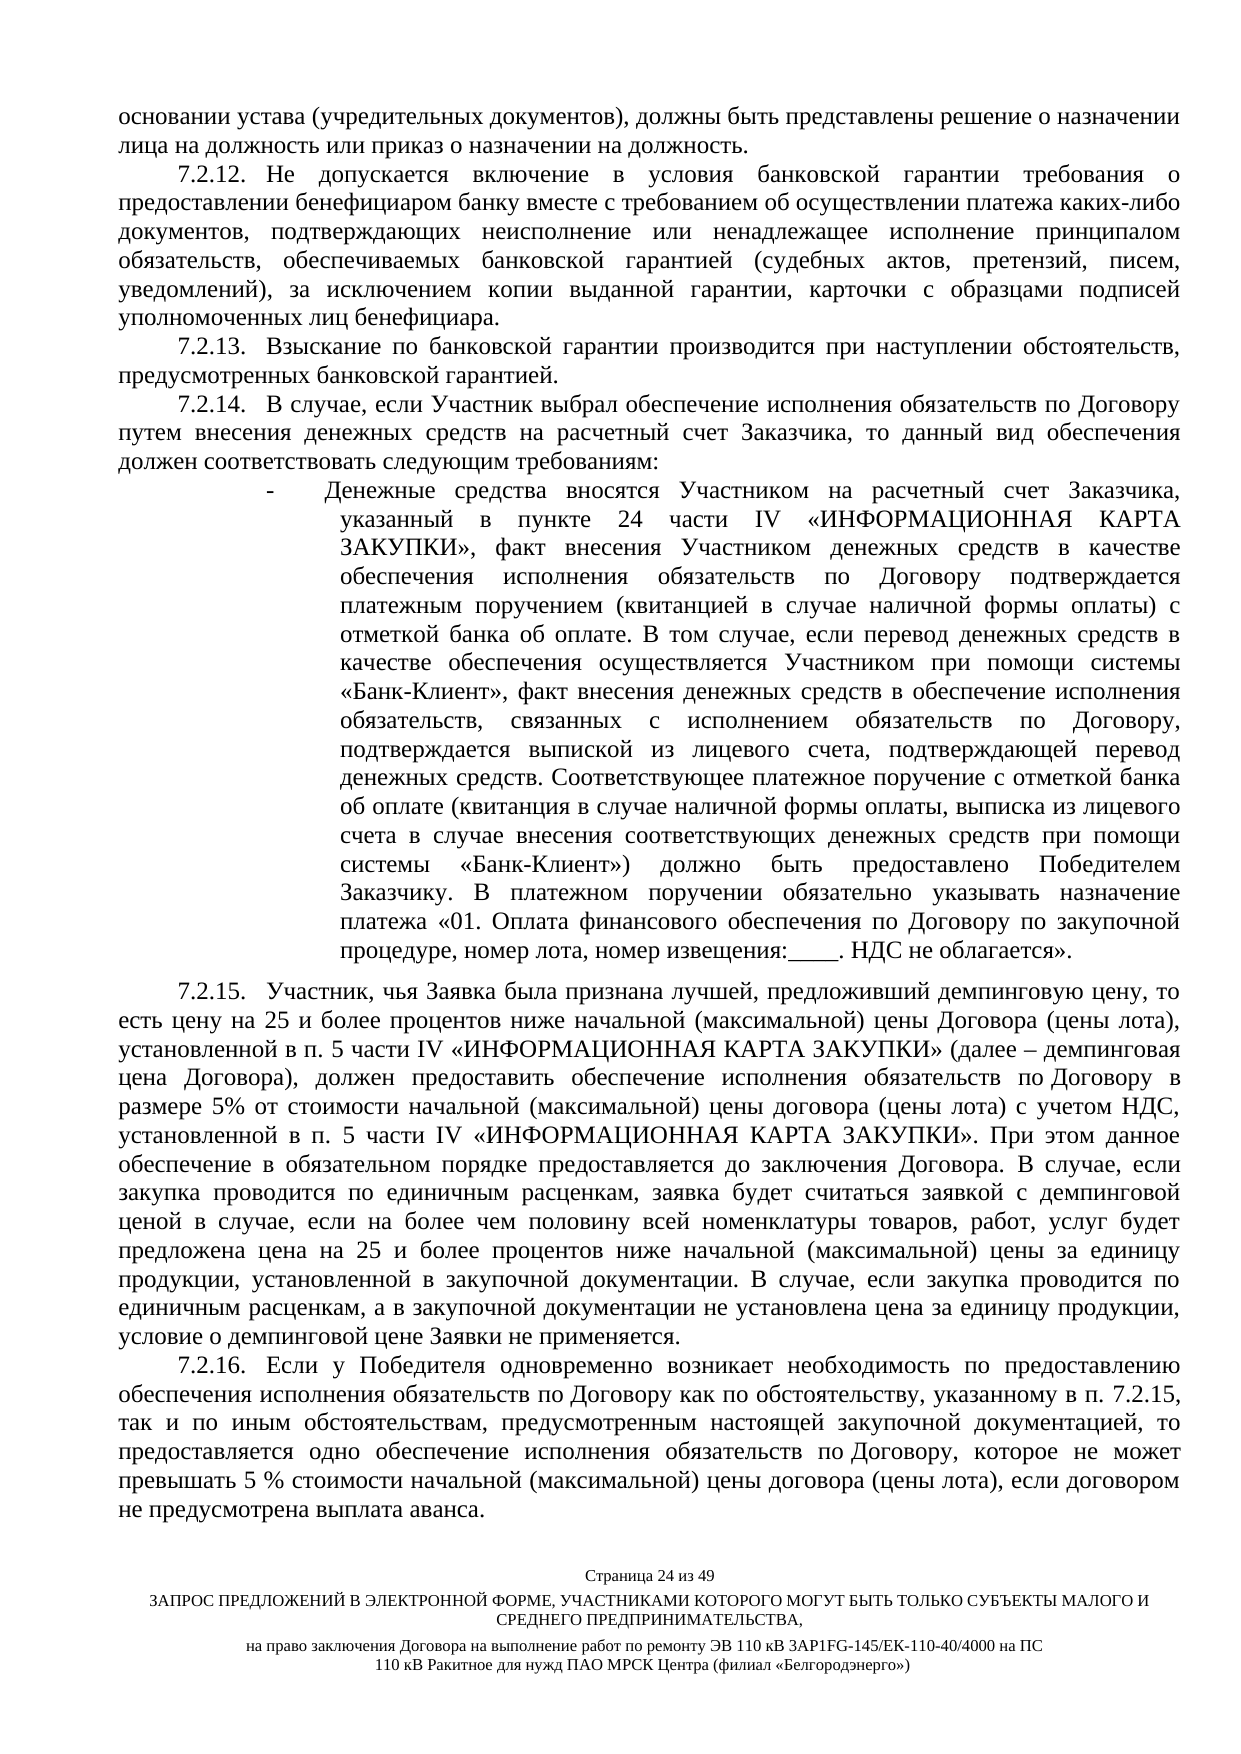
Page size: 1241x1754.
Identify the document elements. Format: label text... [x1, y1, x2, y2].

list Взыскание по банковской гарантии производится при наступлении обстоятельств, предусмотренных банковской гарантией. [118, 331, 1181, 389]
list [118, 101, 1181, 159]
subtitle Участник, чья Заявка была признана лучшей, предложивший демпинговую цену, то есть цену на 25 и более процентов ниже начальной (максимальной) цены Договора (цены лота), установленной в п. 5 части IV «ИНФОРМАЦИОННАЯ КАРТА ЗАКУПКИ» (далее – демпинговая цена Договора), должен предоставить обеспечение исполнения обязательств по Договору в размере 5% от стоимости начальной (максимальной) цены договора (цены лота) с учетом НДС, установленной в п. 5 части IV «ИНФОРМАЦИОННАЯ КАРТА ЗАКУПКИ». При этом данное обеспечение в обязательном порядке предоставляется до заключения Договора. В случае, если закупка проводится по единичным расценкам, заявка будет считаться заявкой с демпинговой ценой в случае, если на более чем половину всей номенклатуры товаров, работ, услуг будет предложена цена на 25 и более процентов ниже начальной (максимальной) цены за единицу продукции, установленной в закупочной документации. В случае, если закупка проводится по единичным расценкам, а в закупочной документации не установлена цена за единицу продукции, условие о демпинговой цене Заявки не применяется. [118, 976, 1181, 1350]
list Не допускается включение в условия банковской гарантии требования о предоставлении бенефициаром банку вместе с требованием об осуществлении платежа каких-либо документов, подтверждающих неисполнение или ненадлежащее исполнение принципалом обязательств, обеспечиваемых банковской гарантией (судебных актов, претензий, писем, уведомлений), за исключением копии выданной гарантии, карточки с образцами подписей уполномоченных лиц бенефициара. [118, 159, 1181, 331]
list Денежные средства вносятся Участником на расчетный счет Заказчика, указанный в пункте 24 части IV «ИНФОРМАЦИОННАЯ КАРТА ЗАКУПКИ», факт внесения Участником денежных средств в качестве обеспечения исполнения обязательств по Договору подтверждается платежным поручением (квитанцией в случае наличной формы оплаты) с отметкой банка об оплате. В том случае, если перевод денежных средств в качестве обеспечения осуществляется Участником при помощи системы «Банк-Клиент», факт внесения денежных средств в обеспечение исполнения обязательств, связанных с исполнением обязательств по Договору, подтверждается выпиской из лицевого счета, подтверждающей перевод денежных средств. Соответствующее платежное поручение с отметкой банка об оплате (квитанция в случае наличной формы оплаты, выписка из лицевого счета в случае внесения соответствующих денежных средств при помощи системы «Банк-Клиент») должно быть предоставлено Победителем Заказчику. В платежном поручении обязательно указывать назначение платежа «01. Оплата финансового обеспечения по Договору по закупочной процедуре, номер лота, номер извещения:____. НДС не облагается». [266, 475, 1181, 964]
list В случае, если Участник выбрал обеспечение исполнения обязательств по Договору путем внесения денежных средств на расчетный счет Заказчика, то данный вид обеспечения должен соответствовать следующим требованиям: [118, 389, 1181, 475]
subtitle Если у Победителя одновременно возникает необходимость по предоставлению обеспечения исполнения обязательств по Договору как по обстоятельству, указанному в п. 7.2.15, так и по иным обстоятельствам, предусмотренным настоящей закупочной документацией, то предоставляется одно обеспечение исполнения обязательств по Договору, которое не может превышать 5 % стоимости начальной (максимальной) цены договора (цены лота), если договором не предусмотрена выплата аванса. [118, 1350, 1181, 1522]
